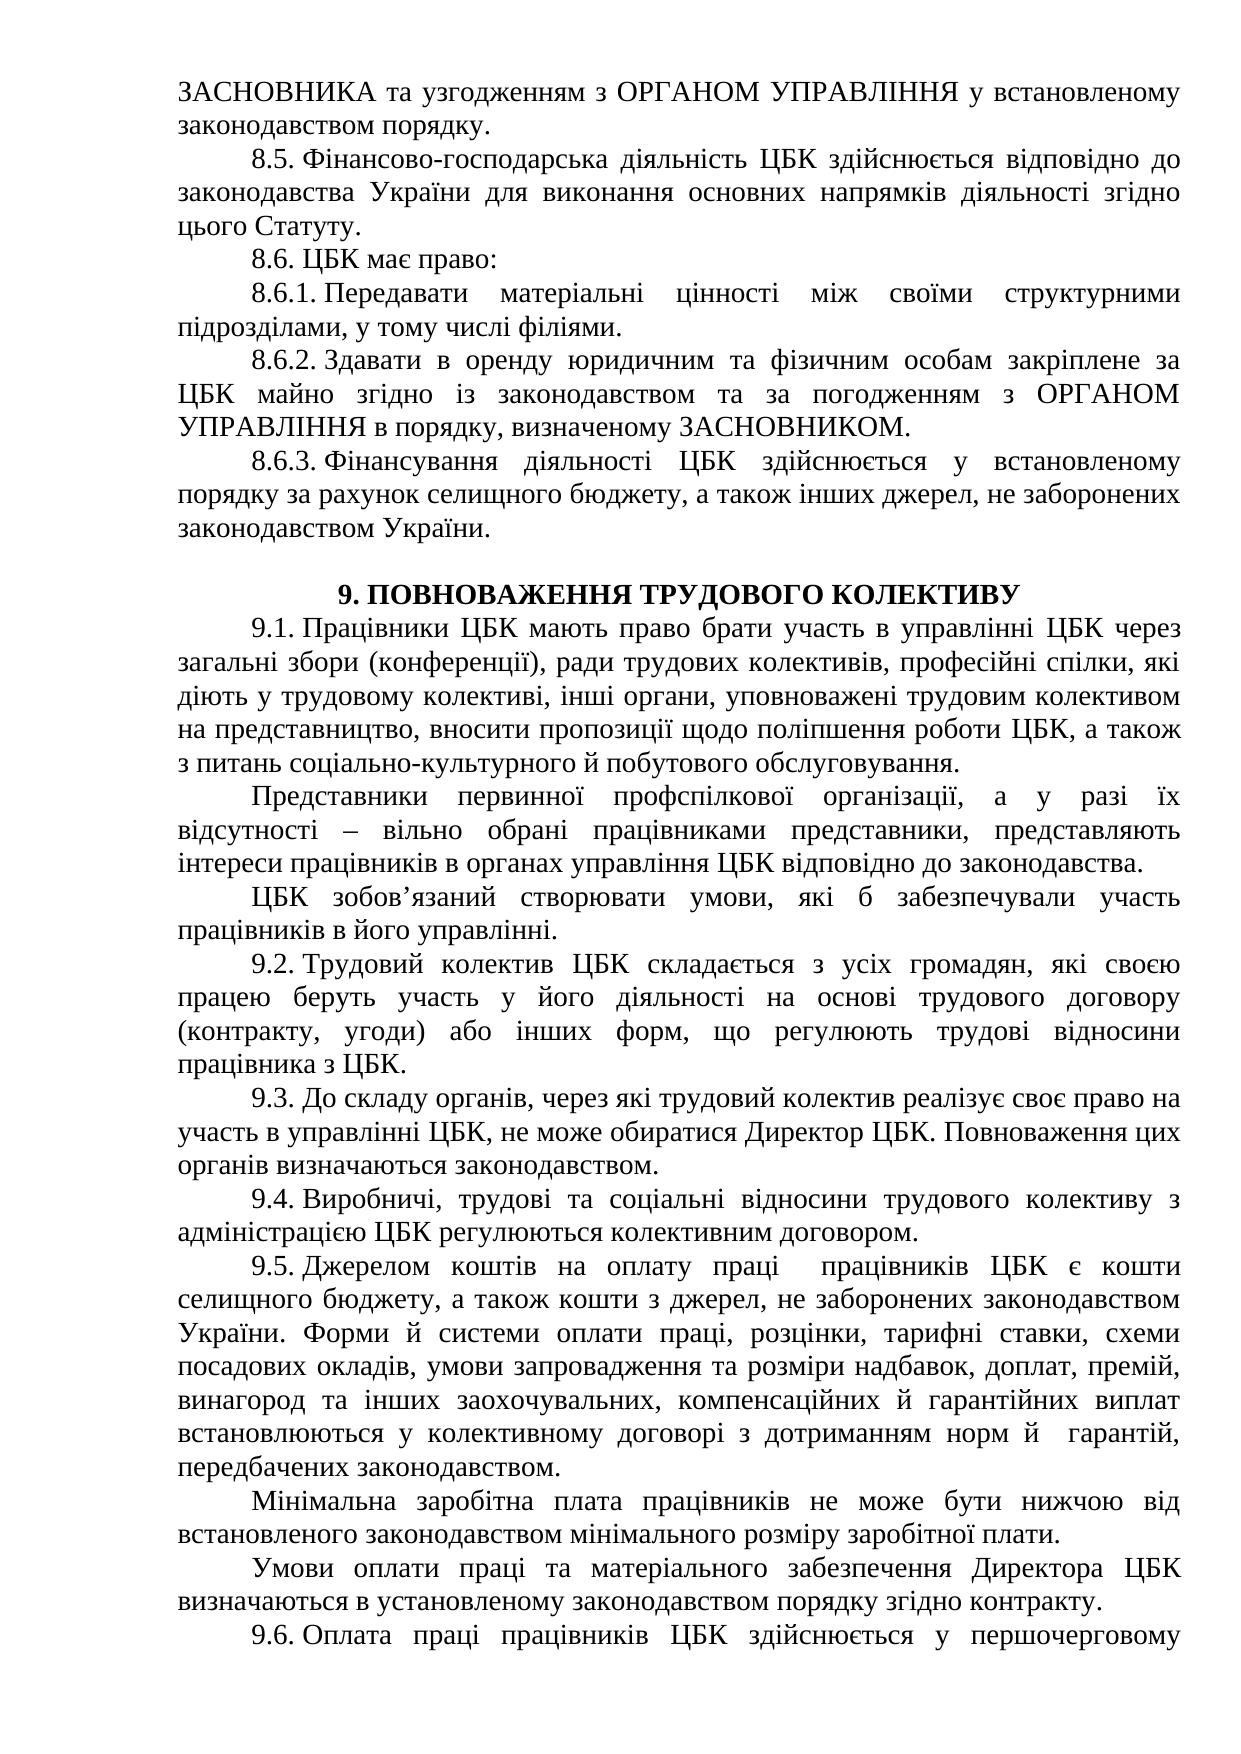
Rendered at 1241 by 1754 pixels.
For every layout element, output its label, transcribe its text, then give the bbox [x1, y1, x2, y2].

text 9.1. Працівники ЦБК мають право брати участь в управлінні ЦБК через загальні збори (конференції), ради трудових колективів, професійні спілки, які діють у трудовому колективі, інші органи, уповноважені трудовим колективом на представництво, вносити пропозиції щодо поліпшення роботи ЦБК, а також з питань соціально-культурного й побутового обслуговування. [177, 611, 1181, 778]
text Мінімальна заробітна плата працівників не може бути нижчою від встановленого законодавством мінімального розміру заробітної плати. [177, 1483, 1181, 1550]
text ЦБК зобов’язаний створювати умови, які б забезпечували участь працівників в його управлінні. [177, 879, 1181, 946]
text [177, 1617, 1181, 1650]
text 9.2. Трудовий колектив ЦБК складається з усіх громадян, які своєю працею беруть участь у його діяльності на основі трудового договору (контракту, угоди) або інших форм, що регулюють трудові відносини працівника з ЦБК. [177, 946, 1181, 1080]
text 9.5. Джерелом коштів на оплату праці працівників ЦБК є кошти селищного бюджету, а також кошти з джерел, не заборонених законодавством України. Форми й системи оплати праці, розцінки, тарифні ставки, схеми посадових окладів, умови запровадження та розміри надбавок, доплат, премій, винагород та інших заохочувальних, компенсаційних й гарантійних виплат встановлюються у колективному договорі з дотриманням норм й гарантій, передбачених законодавством. [177, 1248, 1181, 1483]
text 8.6.1. Передавати матеріальні цінності між своїми структурними підрозділами, у тому числі філіями. [177, 275, 1181, 342]
text 8.5. Фінансово-господарська діяльність ЦБК здійснюється відповідно до законодавства України для виконання основних напрямків діяльності згідно цього Статуту. [177, 141, 1181, 242]
text 8.6. ЦБК має право: [177, 242, 1181, 275]
text 9. ПОВНОВАЖЕННЯ ТРУДОВОГО КОЛЕКТИВУ [177, 577, 1181, 611]
text 8.6.2. Здавати в оренду юридичним та фізичним особам закріплене за ЦБК майно згідно із законодавством та за погодженням з ОРГАНОМ УПРАВЛІННЯ в порядку, визначеному ЗАСНОВНИКОМ. [177, 342, 1181, 443]
text Представники первинної профспілкової організації, а у разі їх відсутності – вільно обрані працівниками представники, представляють інтереси працівників в органах управління ЦБК відповідно до законодавства. [177, 778, 1181, 879]
text 9.4. Виробничі, трудові та соціальні відносини трудового колективу з адміністрацією ЦБК регулюються колективним договором. [177, 1181, 1181, 1248]
text Умови оплати праці та матеріального забезпечення Директора ЦБК визначаються в установленому законодавством порядку згідно контракту. [177, 1550, 1181, 1617]
text 9.3. До складу органів, через які трудовий колектив реалізує своє право на участь в управлінні ЦБК, не може обиратися Директор ЦБК. Повноваження цих органів визначаються законодавством. [177, 1080, 1181, 1181]
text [177, 74, 1181, 141]
text 8.6.3. Фінансування діяльності ЦБК здійснюється у встановленому порядку за рахунок селищного бюджету, а також інших джерел, не заборонених законодавством України. [177, 443, 1181, 543]
